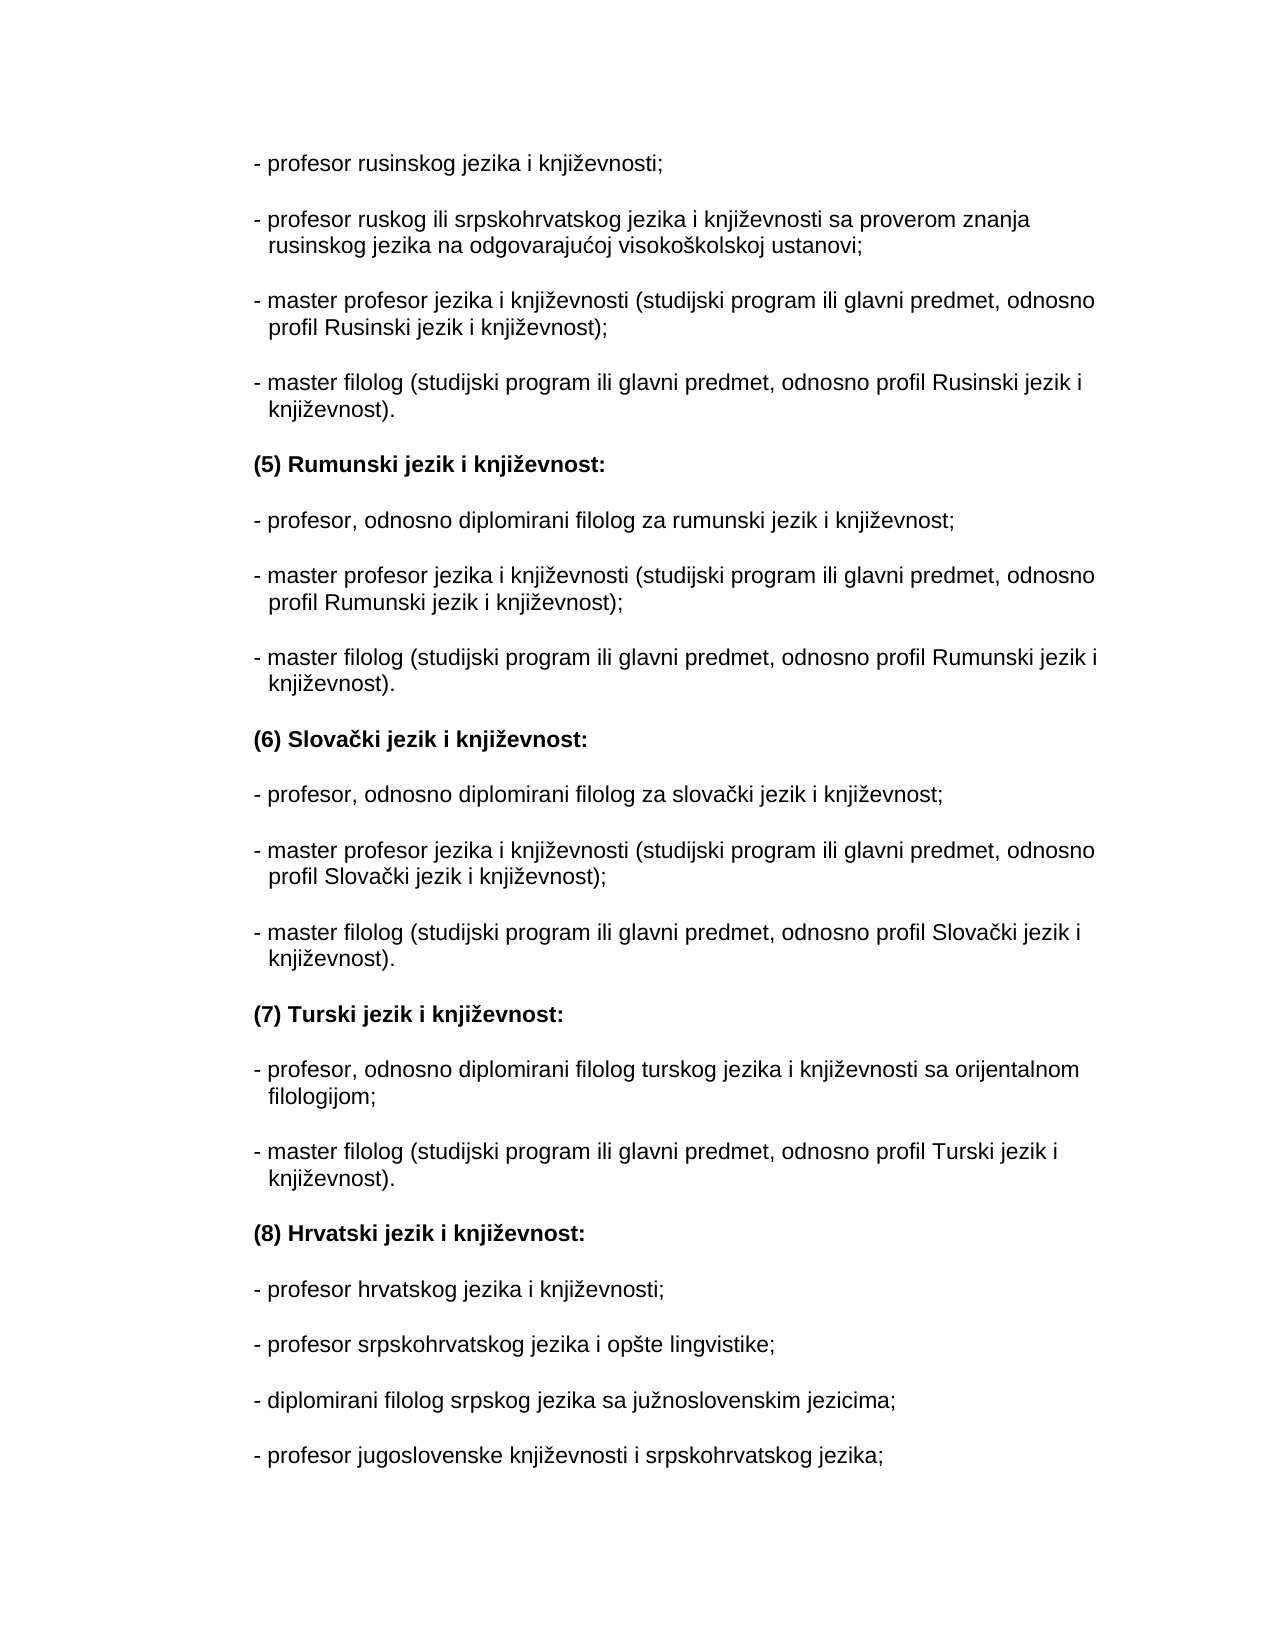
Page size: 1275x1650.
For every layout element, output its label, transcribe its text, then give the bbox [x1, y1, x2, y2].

text - profesor rusinskog jezika i književnosti; [253, 150, 1125, 176]
text - master profesor jezika i književnosti (studijski program ili glavni predmet, odnosno profil Rumunski jezik i književnost); [253, 562, 1125, 615]
text - master profesor jezika i književnosti (studijski program ili glavni predmet, odnosno profil Rusinski jezik i književnost); [253, 287, 1125, 340]
text (5) Rumunski jezik i književnost: [253, 451, 1125, 477]
text - master filolog (studijski program ili glavni predmet, odnosno profil Turski jezik i književnost). [253, 1138, 1125, 1191]
text - profesor ruskog ili srpskohrvatskog jezika i književnosti sa proverom znanja rusinskog jezika na odgovarajućoj visokoškolskoj ustanovi; [253, 206, 1125, 258]
text - profesor hrvatskog jezika i književnosti; [253, 1276, 1125, 1302]
text - profesor, odnosno diplomirani filolog turskog jezika i književnosti sa orijentalnom filologijom; [253, 1056, 1125, 1109]
text - profesor, odnosno diplomirani filolog za slovački jezik i književnost; [253, 781, 1125, 808]
text (6) Slovački jezik i književnost: [253, 726, 1125, 752]
text - profesor srpskohrvatskog jezika i opšte lingvistike; [253, 1331, 1125, 1357]
text - master filolog (studijski program ili glavni predmet, odnosno profil Rusinski jezik i književnost). [253, 369, 1125, 422]
text (8) Hrvatski jezik i književnost: [253, 1220, 1125, 1246]
text - master filolog (studijski program ili glavni predmet, odnosno profil Rumunski jezik i književnost). [253, 644, 1125, 697]
text - master profesor jezika i književnosti (studijski program ili glavni predmet, odnosno profil Slovački jezik i književnost); [253, 837, 1125, 890]
text (7) Turski jezik i književnost: [253, 1001, 1125, 1027]
text - master filolog (studijski program ili glavni predmet, odnosno profil Slovački jezik i književnost). [253, 919, 1125, 972]
text - diplomirani filolog srpskog jezika sa južnoslovenskim jezicima; [253, 1387, 1125, 1413]
text - profesor, odnosno diplomirani filolog za rumunski jezik i književnost; [253, 507, 1125, 533]
text - profesor jugoslovenske književnosti i srpskohrvatskog jezika; [253, 1442, 1125, 1468]
